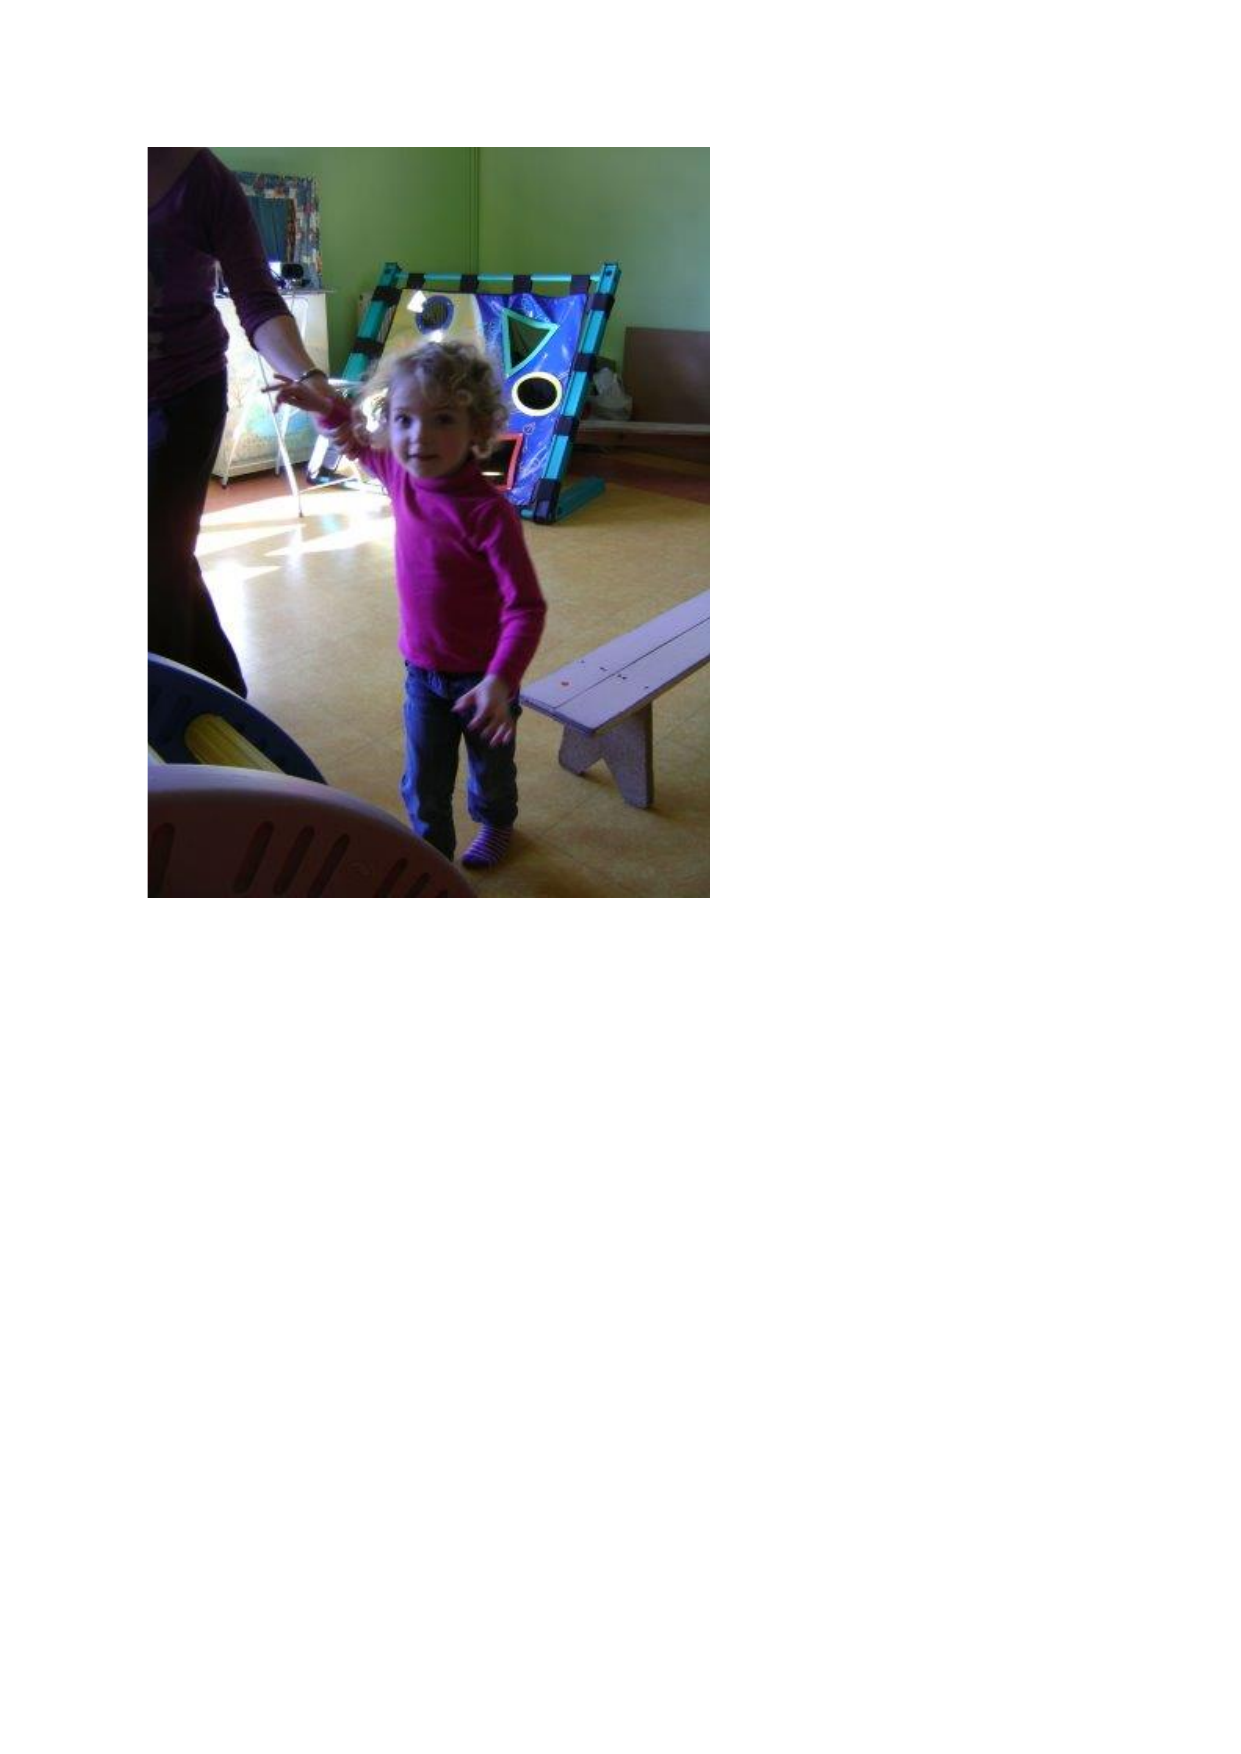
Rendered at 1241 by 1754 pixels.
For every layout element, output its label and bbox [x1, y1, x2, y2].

picture [147, 147, 710, 898]
